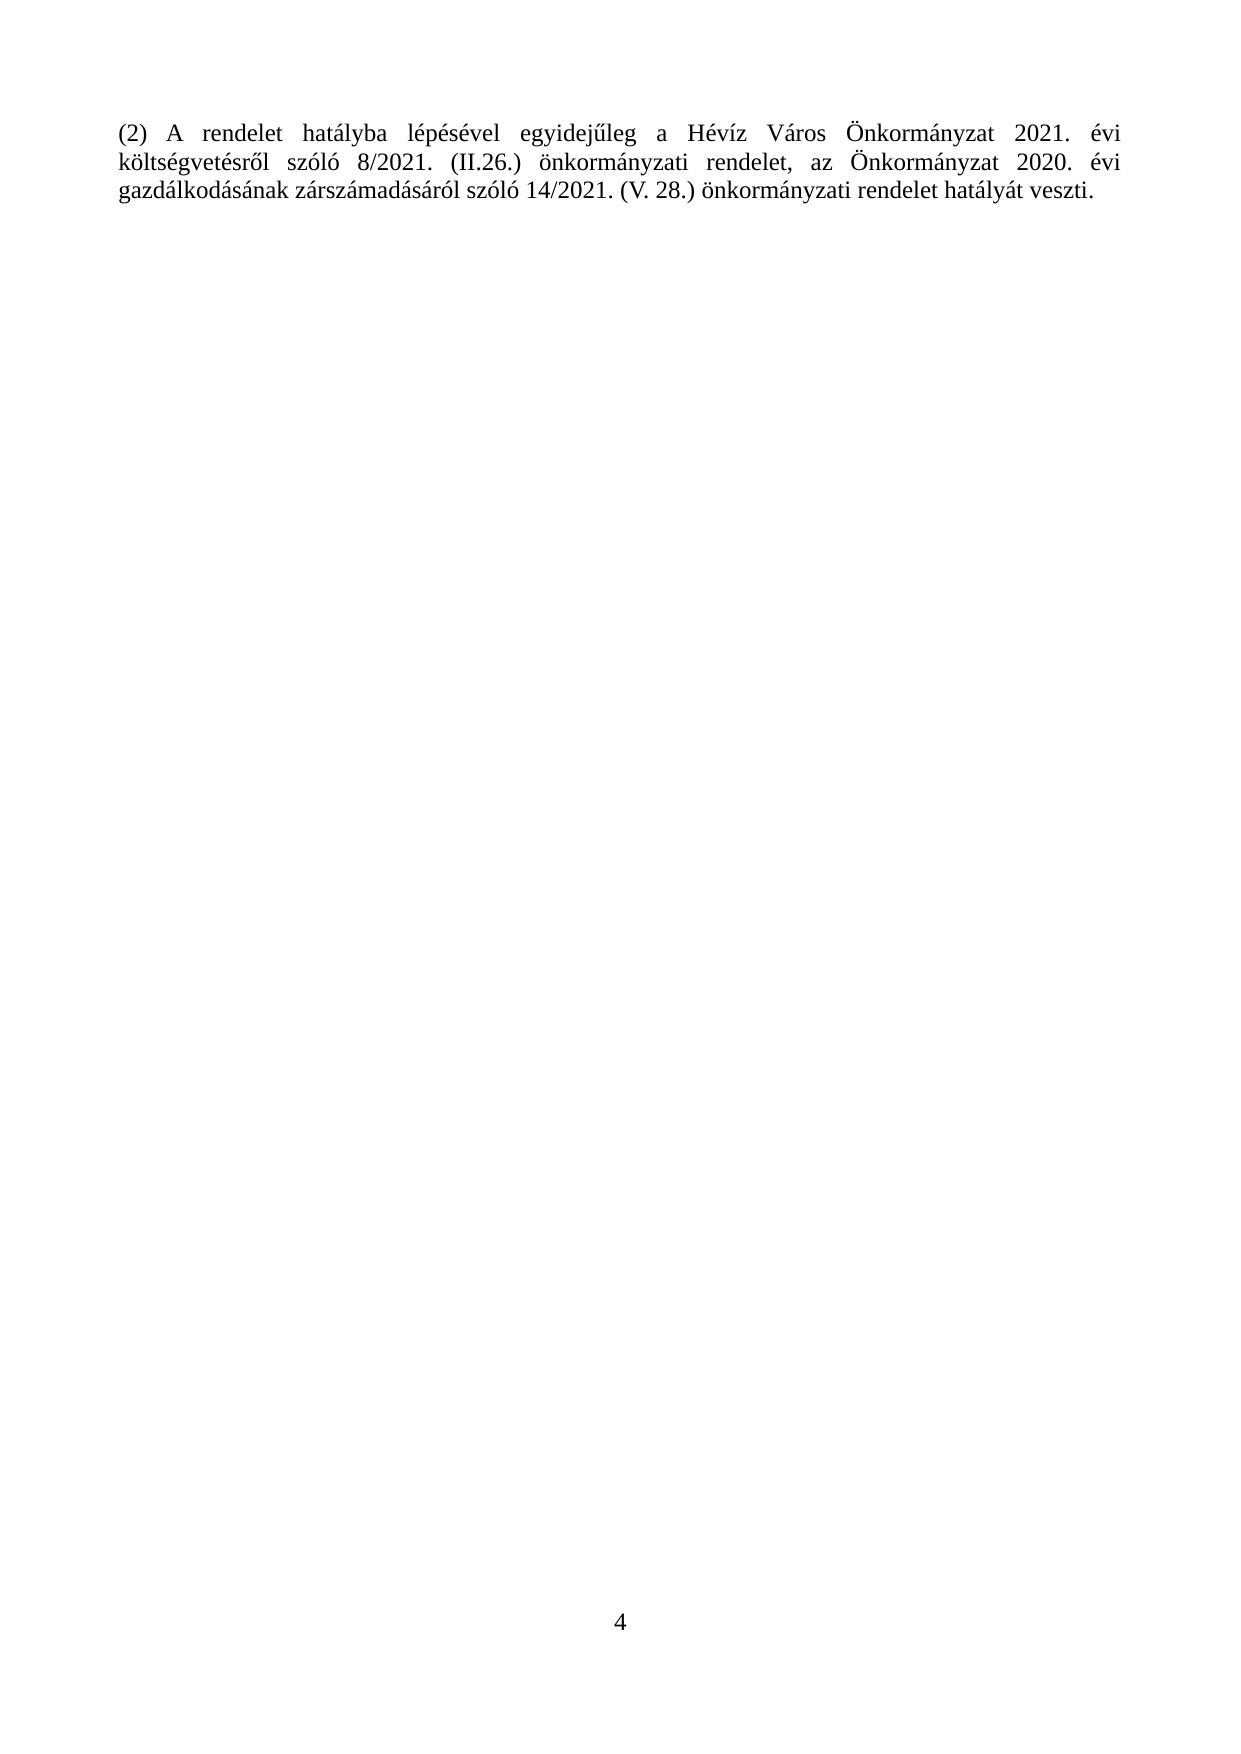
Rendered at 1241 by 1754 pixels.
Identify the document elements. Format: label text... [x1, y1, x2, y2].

text (2) A rendelet hatályba lépésével egyidejűleg a Hévíz Város Önkormányzat 2021. évi költségvetésről szóló 8/2021. (II.26.) önkormányzati rendelet, az Önkormányzat 2020. évi gazdálkodásának zárszámadásáról szóló 14/2021. (V. 28.) önkormányzati rendelet hatályát veszti. [118, 118, 1122, 204]
